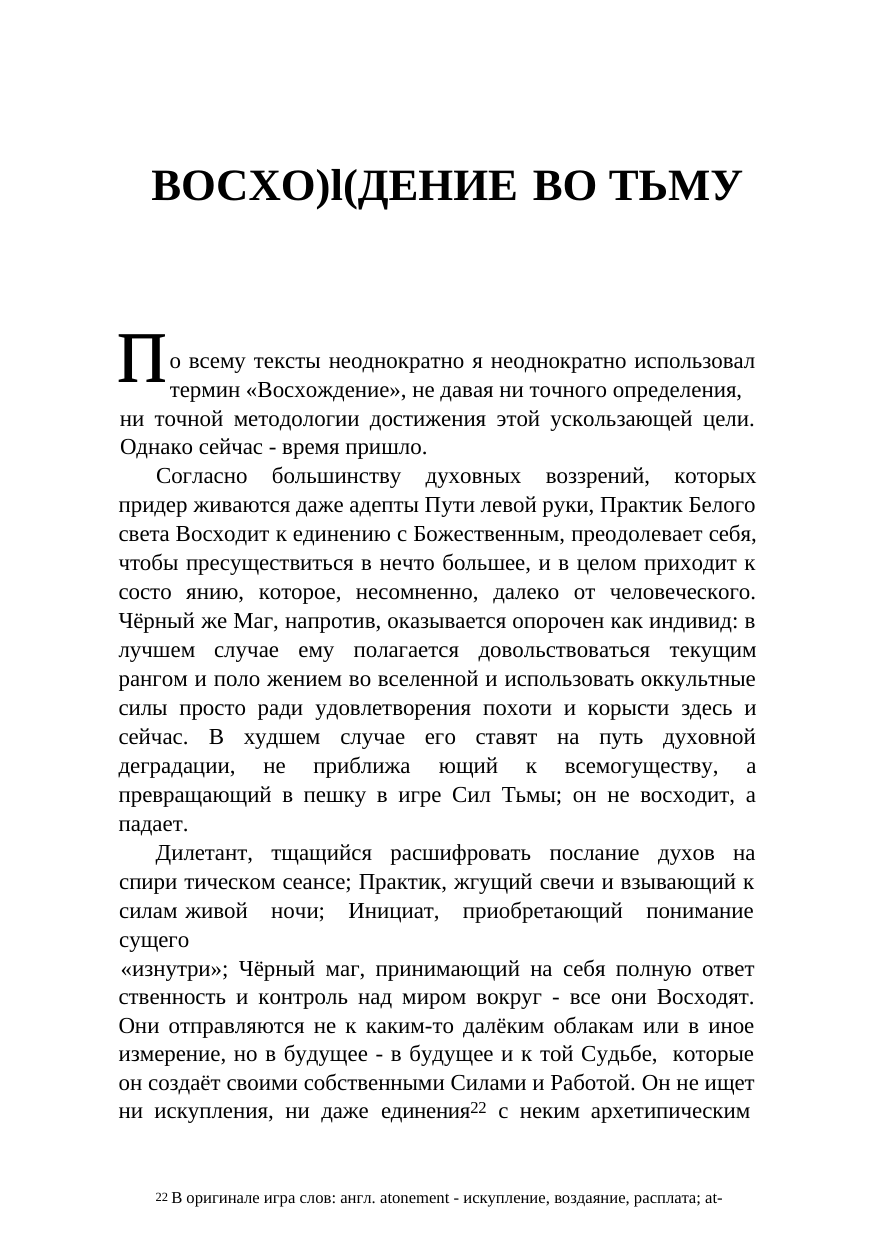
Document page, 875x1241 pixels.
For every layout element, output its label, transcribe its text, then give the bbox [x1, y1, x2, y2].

text Дилетант, тщащийся расшифровать послание духов на спири­ тическом сеансе; Практик, жгущий свечи и взывающий к силам живой ночи; Инициат, приобретающий понимание сущего [119, 839, 755, 952]
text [118, 1188, 736, 1207]
subtitle ВОСХО)l(ДЕНИЕ ВО ТЬМУ [151, 158, 799, 210]
text ни точной методологии достижения этой ускользающей цели. Однако сейчас - время пришло. [119, 405, 756, 460]
text «изнутри»; Чёрный маг, принимающий на себя полную ответ­ ственность и контроль над миром вокруг - все они Восходят. Они отправляются не к каким-то далёким облакам или в иное измерение, но в будущее - в будущее и к той Судьбе, которые он создаёт своими собственными Силами и Работой. Он не ищет ни искупления, ни даже единения22 с неким архетипическим [118, 955, 756, 1123]
text Согласно большинству духовных воззрений, которых придер­ живаются даже адепты Пути левой руки, Практик Белого света Восходит к единению с Божественным, преодолевает себя, чтобы пресуществиться в нечто большее, и в целом приходит к состо­ янию, которое, несомненно, далеко от человеческого. Чёрный же Маг, напротив, оказывается опорочен как индивид: в лучшем случае ему полагается довольствоваться текущим рангом и поло­ жением во вселенной и использовать оккультные силы просто ради удовлетворения похоти и корысти здесь и сейчас. В худшем случае его ставят на путь духовной деградации, не приближа­ ющий к всемогуществу, а превращающий в пешку в игре Сил Тьмы; он не восходит, а падает. [118, 462, 757, 836]
text o всему тексты неоднократно я неоднократно использовал термин «Восхождение», не давая ни точного определения, [169, 347, 756, 402]
